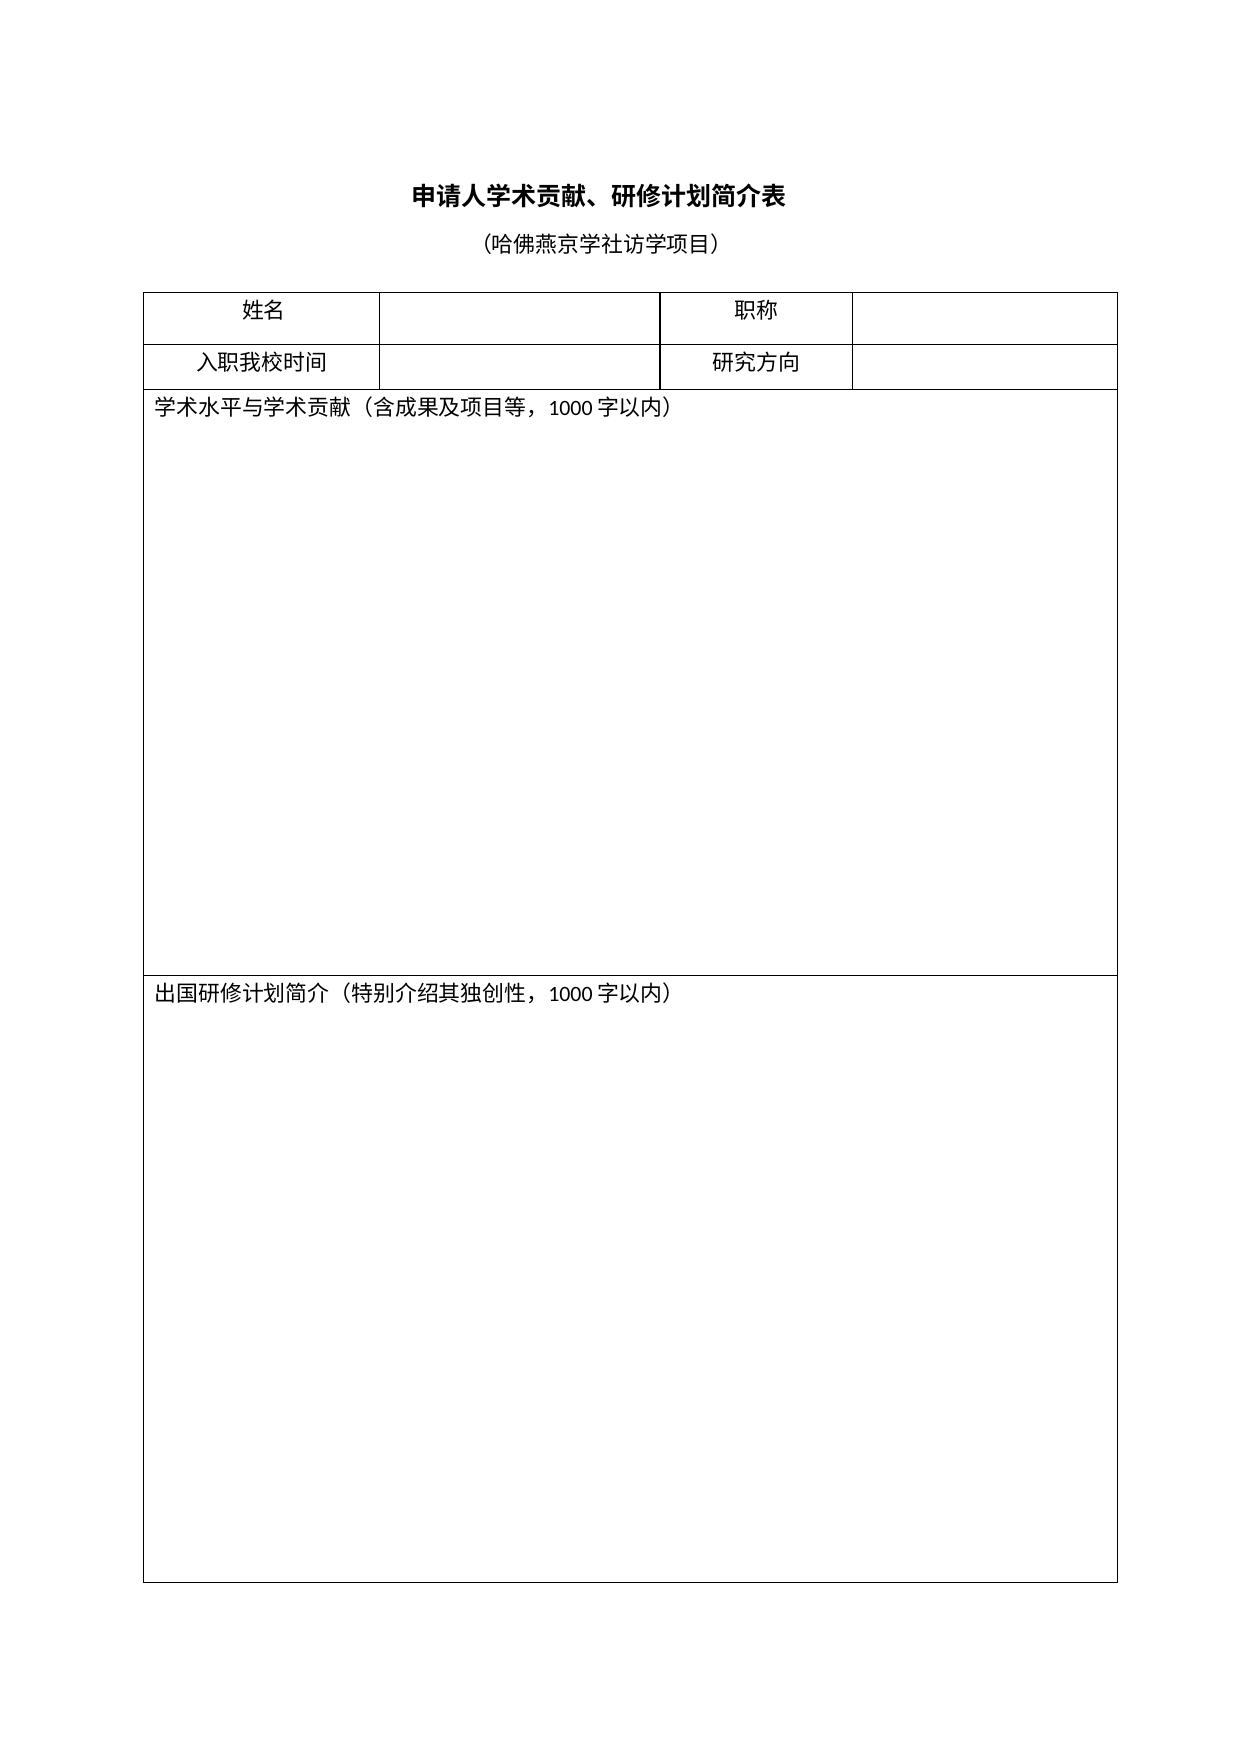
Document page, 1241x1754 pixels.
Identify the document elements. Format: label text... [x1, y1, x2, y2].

table_cell 出国研修计划简介（特别介绍其独创性，1000字以内） [144, 976, 1117, 1582]
table_header [380, 293, 659, 344]
table_cell 入职我校时间 [144, 345, 379, 389]
text 申请人学术贡献、研修计划简介表 [187, 162, 1053, 227]
table_cell 学术水平与学术贡献（含成果及项目等，1000字以内） [144, 390, 1117, 975]
table_header 姓名 [144, 293, 379, 344]
table_cell 研究方向 [661, 345, 852, 389]
table_header [853, 293, 1117, 344]
table_header 职称 [661, 293, 852, 344]
text （哈佛燕京学社访学项目） [187, 227, 1053, 259]
table_cell [380, 345, 659, 389]
table_cell [853, 345, 1117, 389]
